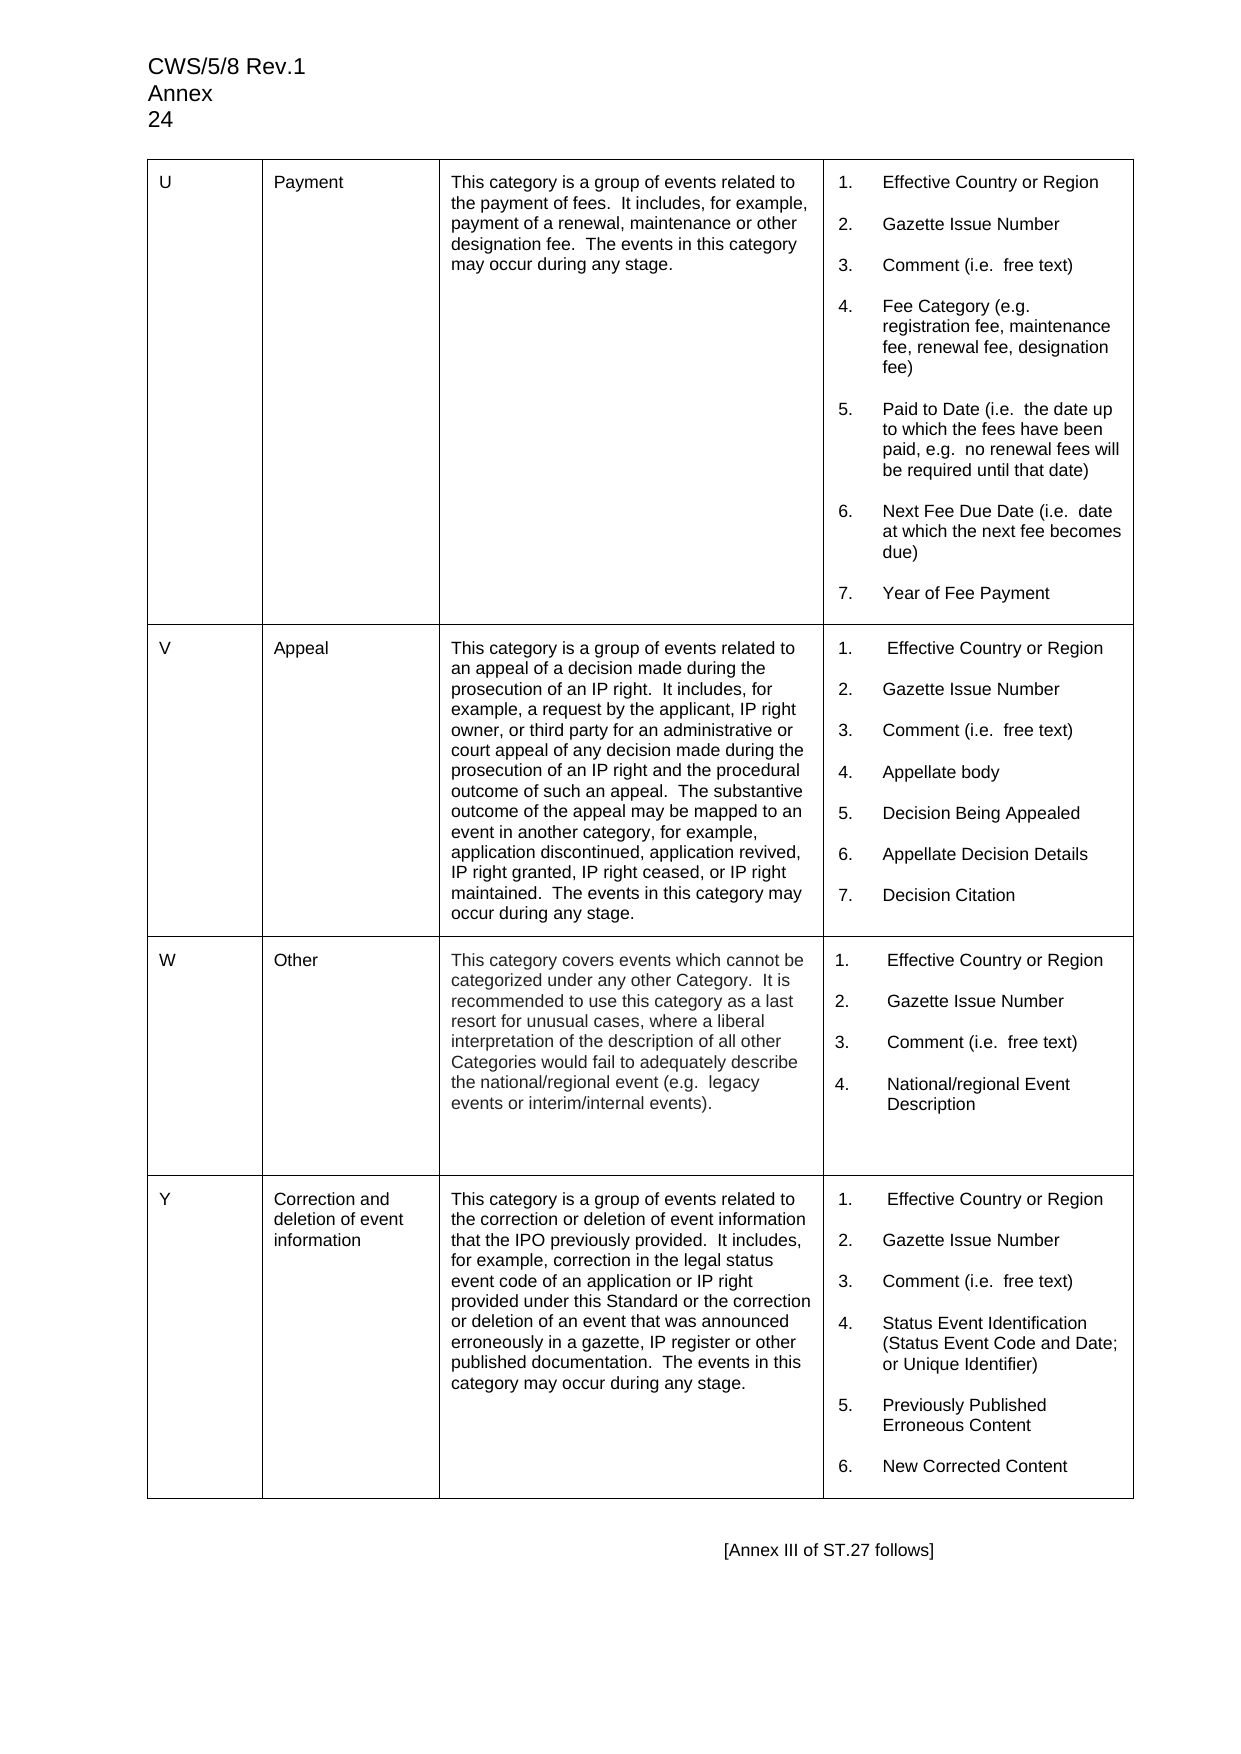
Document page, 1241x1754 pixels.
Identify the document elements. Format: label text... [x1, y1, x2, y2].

table_cell U [148, 160, 262, 624]
table_cell This category is a group of events related to the correction or deletion of event information that the IPO previously provided. It includes, for example, correction in the legal status event code of an application or IP right provided under this Standard or the correction or deletion of an event that was announced erroneously in a gazette, IP register or other published documentation. The events in this category may occur during any stage. [440, 1176, 823, 1497]
table_cell This category is a group of events related to an appeal of a decision made during the prosecution of an IP right. It includes, for example, a request by the applicant, IP right owner, or third party for an administrative or court appeal of any decision made during the prosecution of an IP right and the procedural outcome of such an appeal. The substantive outcome of the appeal may be mapped to an event in another category, for example, application discontinued, application revived, IP right granted, IP right ceased, or IP right maintained. The events in this category may occur during any stage. [440, 625, 823, 936]
table_cell Appeal [263, 625, 439, 936]
text [Annex III of ST.27 follows] [724, 1539, 1122, 1560]
table_cell W [148, 937, 262, 1175]
table_cell This category covers events which cannot be categorized under any other Category. It is recommended to use this category as a last resort for unusual cases, where a liberal interpretation of the description of all other Categories would fail to adequately describe the national/regional event (e.g. legacy events or interim/internal events). [440, 937, 823, 1175]
table_cell Effective Country or Region Gazette Issue Number Comment (i.e. free text) Appellate body Decision Being Appealed Appellate Decision Details Decision Citation [824, 625, 1133, 936]
table_cell Payment [263, 160, 439, 624]
table_cell V [148, 625, 262, 936]
table_cell Other [263, 937, 439, 1175]
table_cell Y [148, 1176, 262, 1497]
table_cell Effective Country or Region Gazette Issue Number Comment (i.e. free text) Status Event Identification (Status Event Code and Date; or Unique Identifier) Previously Published Erroneous Content New Corrected Content [824, 1176, 1133, 1497]
table_cell Effective Country or Region Gazette Issue Number Comment (i.e. free text) National/regional Event Description [824, 937, 1133, 1175]
table_cell Effective Country or Region Gazette Issue Number Comment (i.e. free text) Fee Category (e.g. registration fee, maintenance fee, renewal fee, designation fee) Paid to Date (i.e. the date up to which the fees have been paid, e.g. no renewal fees will be required until that date) Next Fee Due Date (i.e. date at which the next fee becomes due) Year of Fee Payment [824, 160, 1133, 624]
table_cell Correction and deletion of event information [263, 1176, 439, 1497]
table_cell This category is a group of events related to the payment of fees. It includes, for example, payment of a renewal, maintenance or other designation fee. The events in this category may occur during any stage. [440, 160, 823, 624]
